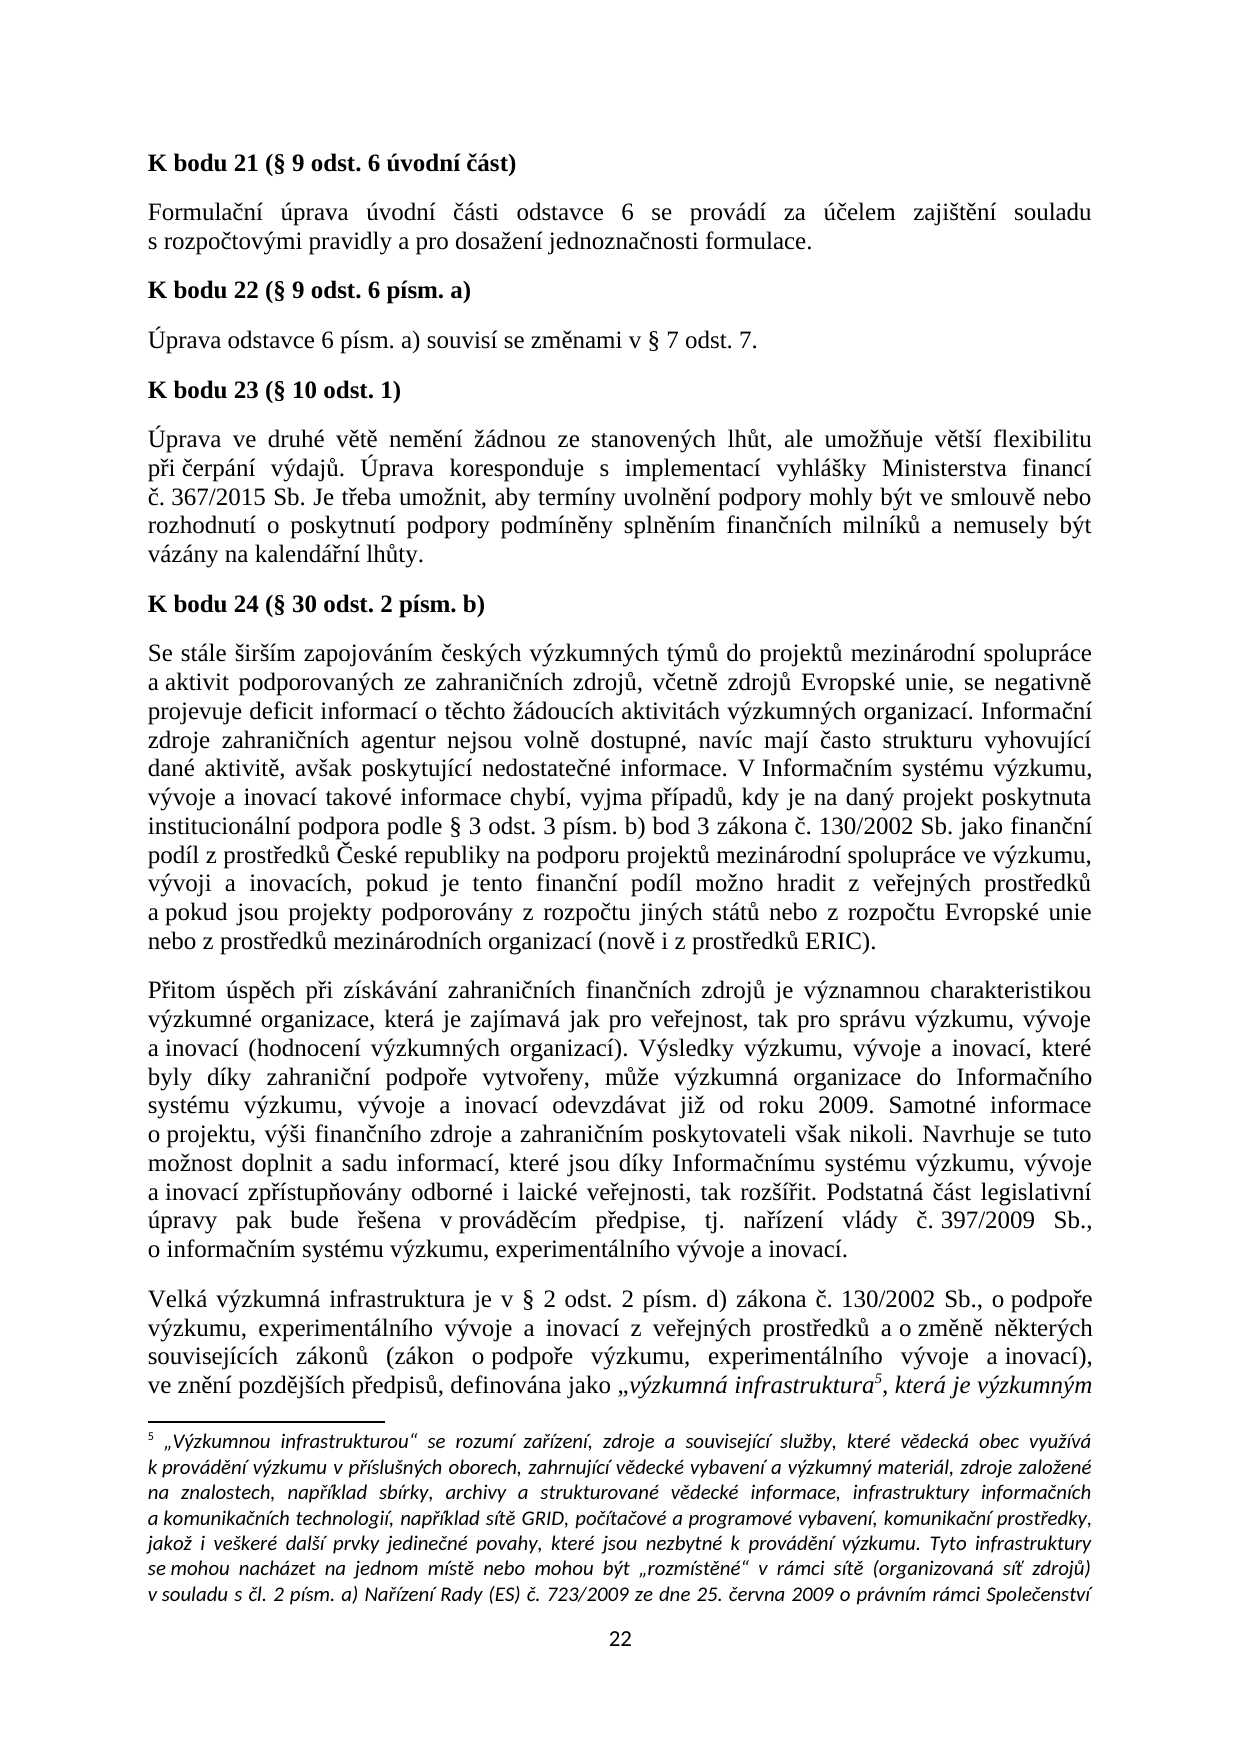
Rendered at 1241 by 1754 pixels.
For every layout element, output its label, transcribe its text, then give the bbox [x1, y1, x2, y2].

text Přitom úspěch při získávání zahraničních finančních zdrojů je významnou charakteristikou výzkumné organizace, která je zajímavá jak pro veřejnost, tak pro správu výzkumu, vývoje a inovací (hodnocení výzkumných organizací). Výsledky výzkumu, vývoje a inovací, které byly díky zahraniční podpoře vytvořeny, může výzkumná organizace do Informačního systému výzkumu, vývoje a inovací odevzdávat již od roku 2009. Samotné informace o projektu, výši finančního zdroje a zahraničním poskytovateli však nikoli. Navrhuje se tuto možnost doplnit a sadu informací, které jsou díky Informačnímu systému výzkumu, vývoje a inovací zpřístupňovány odborné i laické veřejnosti, tak rozšířit. Podstatná část legislativní úpravy pak bude řešena v prováděcím předpise, tj. nařízení vlády č. 397/2009 Sb., o informačním systému výzkumu, experimentálního vývoje a inovací. [148, 976, 1093, 1263]
text Úprava odstavce 6 písm. a) souvisí se změnami v § 7 odst. 7. [148, 325, 1093, 354]
text Formulační úprava úvodní části odstavce 6 se provádí za účelem zajištění souladu s rozpočtovými pravidly a pro dosažení jednoznačnosti formulace. [148, 197, 1093, 255]
text Úprava ve druhé větě nemění žádnou ze stanovených lhůt, ale umožňuje větší flexibilitu při čerpání výdajů. Úprava koresponduje s implementací vyhlášky Ministerstva financí č. 367/2015 Sb. Je třeba umožnit, aby termíny uvolnění podpory mohly být ve smlouvě nebo rozhodnutí o poskytnutí podpory podmíněny splněním finančních milníků a nemusely být vázány na kalendářní lhůty. [148, 424, 1093, 568]
text K bodu 23 (§ 10 odst. 1) [148, 375, 1093, 403]
text K bodu 22 (§ 9 odst. 6 písm. a) [148, 276, 1093, 304]
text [148, 1284, 1093, 1399]
text Se stále širším zapojováním českých výzkumných týmů do projektů mezinárodní spolupráce a aktivit podporovaných ze zahraničních zdrojů, včetně zdrojů Evropské unie, se negativně projevuje deficit informací o těchto žádoucích aktivitách výzkumných organizací. Informační zdroje zahraničních agentur nejsou volně dostupné, navíc mají často strukturu vyhovující dané aktivitě, avšak poskytující nedostatečné informace. V Informačním systému výzkumu, vývoje a inovací takové informace chybí, vyjma případů, kdy je na daný projekt poskytnuta institucionální podpora podle § 3 odst. 3 písm. b) bod 3 zákona č. 130/2002 Sb. jako finanční podíl z prostředků České republiky na podporu projektů mezinárodní spolupráce ve výzkumu, vývoji a inovacích, pokud je tento finanční podíl možno hradit z veřejných prostředků a pokud jsou projekty podporovány z rozpočtu jiných států nebo z rozpočtu Evropské unie nebo z prostředků mezinárodních organizací (nově i z prostředků ERIC). [148, 638, 1093, 955]
text K bodu 24 (§ 30 odst. 2 písm. b) [148, 589, 1093, 618]
text K bodu 21 (§ 9 odst. 6 úvodní část) [148, 148, 1093, 176]
